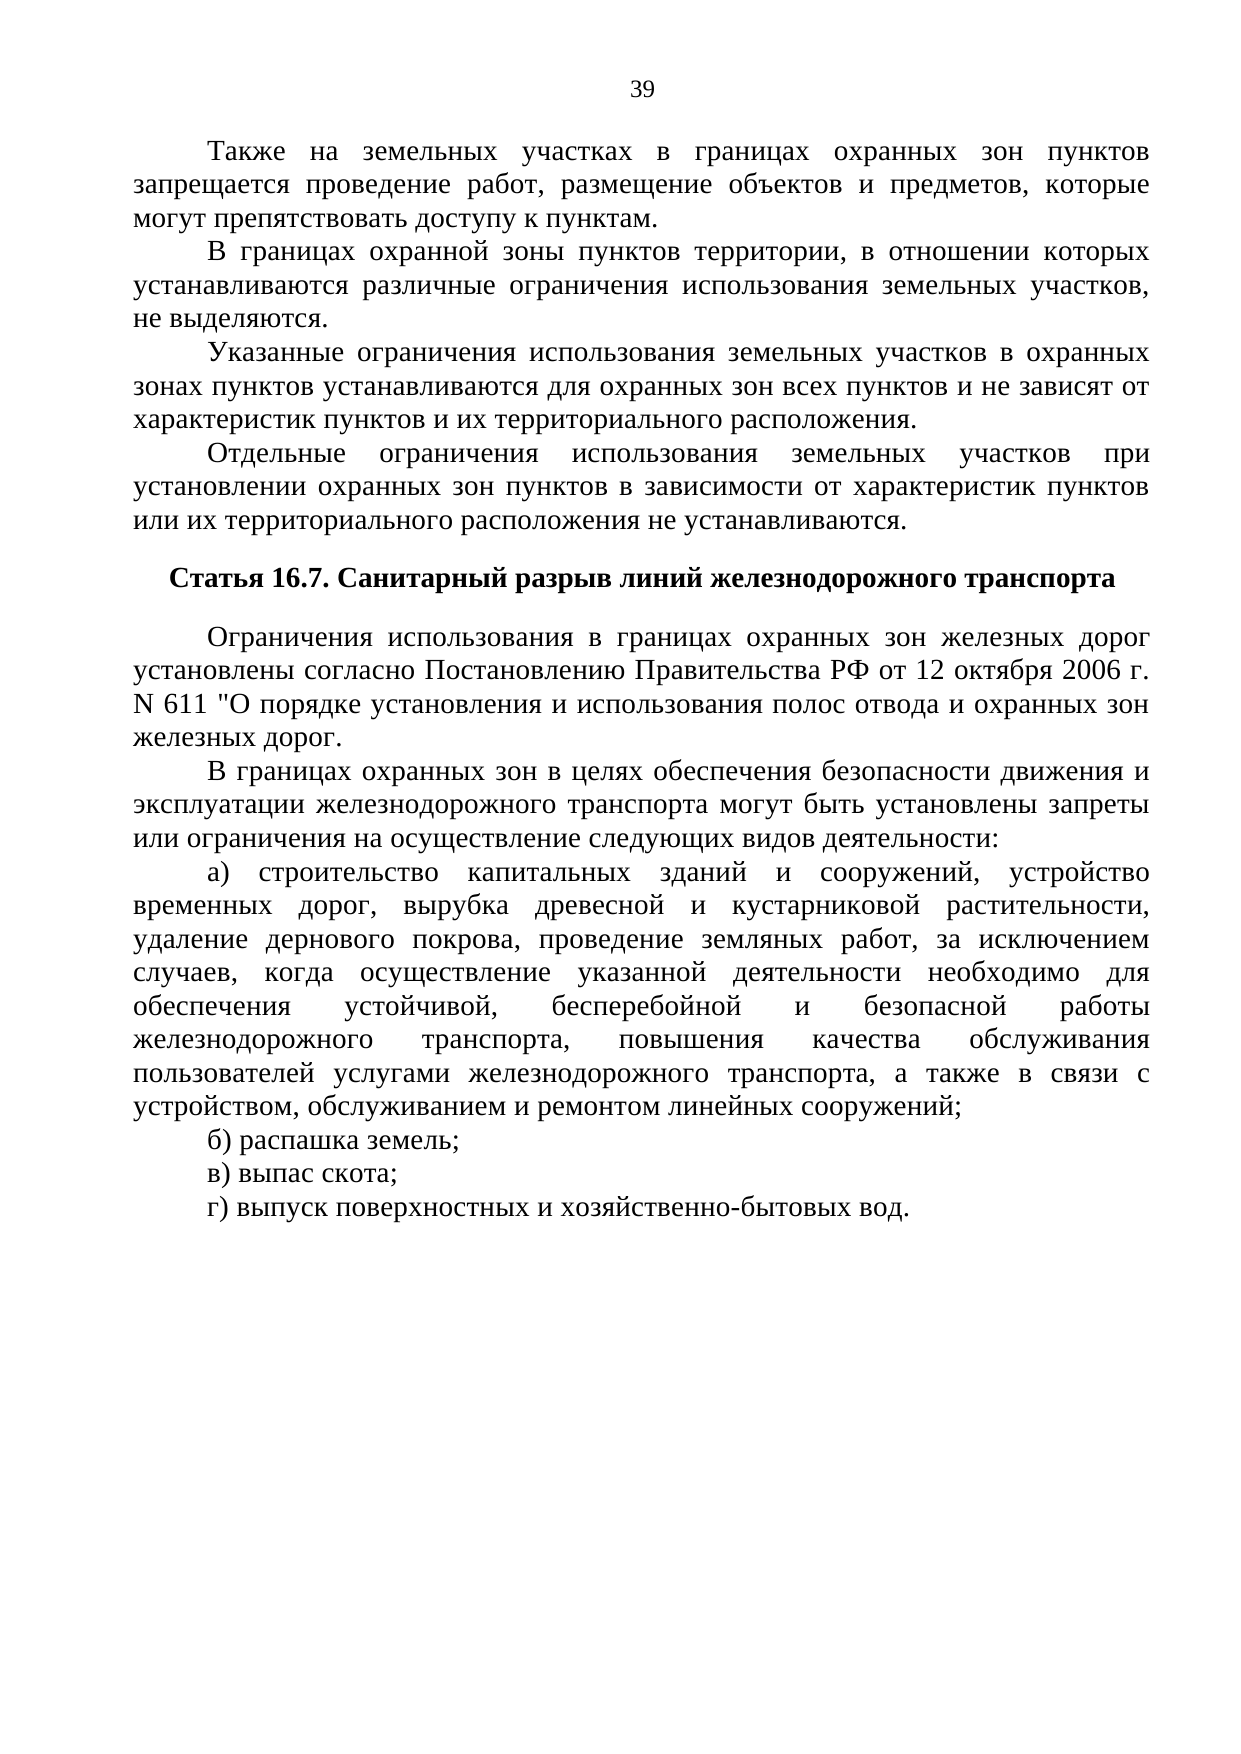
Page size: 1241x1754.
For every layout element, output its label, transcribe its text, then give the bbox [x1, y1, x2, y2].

text г) выпуск поверхностных и хозяйственно-бытовых вод. [133, 1189, 1152, 1223]
text Отдельные ограничения использования земельных участков при установлении охранных зон пунктов в зависимости от характеристик пунктов или их территориального расположения не устанавливаются. [133, 435, 1152, 535]
text Также на земельных участках в границах охранных зон пунктов запрещается проведение работ, размещение объектов и предметов, которые могут препятствовать доступу к пунктам. [133, 133, 1152, 233]
text в) выпас скота; [133, 1156, 1152, 1189]
text В границах охранной зоны пунктов территории, в отношении которых устанавливаются различные ограничения использования земельных участков, не выделяются. [133, 233, 1152, 334]
text б) распашка земель; [133, 1122, 1152, 1156]
text В границах охранных зон в целях обеспечения безопасности движения и эксплуатации железнодорожного транспорта могут быть установлены запреты или ограничения на осуществление следующих видов деятельности: [133, 753, 1152, 854]
subtitle Статья 16.7. Санитарный разрыв линий железнодорожного транспорта [133, 560, 1152, 594]
text Указанные ограничения использования земельных участков в охранных зонах пунктов устанавливаются для охранных зон всех пунктов и не зависят от характеристик пунктов и их территориального расположения. [133, 334, 1152, 435]
text а) строительство капитальных зданий и сооружений, устройство временных дорог, вырубка древесной и кустарниковой растительности, удаление дернового покрова, проведение земляных работ, за исключением случаев, когда осуществление указанной деятельности необходимо для обеспечения устойчивой, бесперебойной и безопасной работы железнодорожного транспорта, повышения качества обслуживания пользователей услугами железнодорожного транспорта, а также в связи с устройством, обслуживанием и ремонтом линейных сооружений; [133, 854, 1152, 1122]
text Ограничения использования в границах охранных зон железных дорог установлены согласно Постановлению Правительства РФ от 12 октября 2006 г. N 611 "О порядке установления и использования полос отвода и охранных зон железных дорог. [133, 619, 1152, 753]
